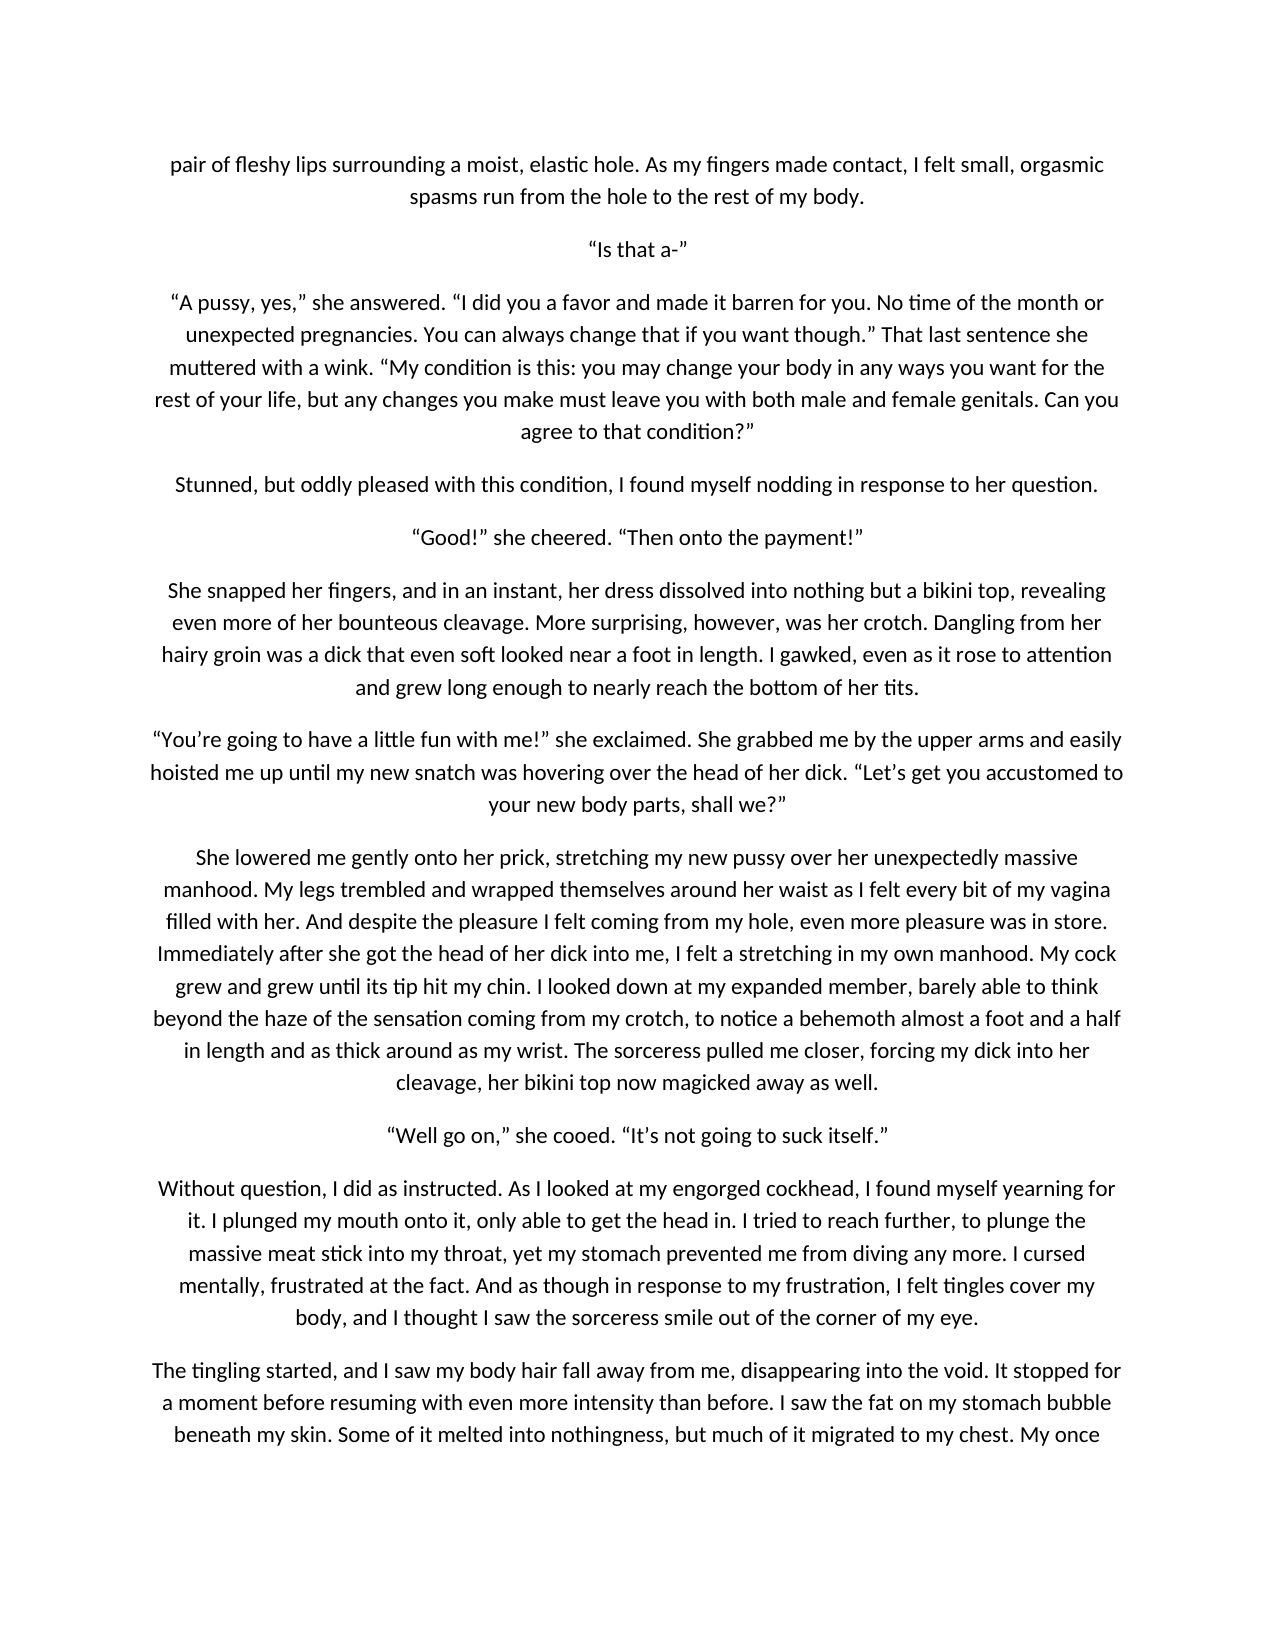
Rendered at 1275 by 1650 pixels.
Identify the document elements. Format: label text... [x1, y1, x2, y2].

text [150, 1356, 1125, 1448]
text She snapped her fingers, and in an instant, her dress dissolved into nothing but a bikini top, revealing even more of her bounteous cleavage. More surprising, however, was her crotch. Dangling from her hairy groin was a dick that even soft looked near a foot in length. I gawked, even as it rose to attention and grew long enough to nearly reach the bottom of her tits. [150, 576, 1125, 701]
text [150, 150, 1125, 210]
text She lowered me gently onto her prick, stretching my new pussy over her unexpectedly massive manhood. My legs trembled and wrapped themselves around her waist as I felt every bit of my vagina filled with her. And despite the pleasure I felt coming from my hole, even more pleasure was in store. Immediately after she got the head of her dick into me, I felt a stretching in my own manhood. My cock grew and grew until its tip hit my chin. I looked down at my expanded member, barely able to think beyond the haze of the sensation coming from my crotch, to notice a behemoth almost a foot and a half in length and as thick around as my wrist. The sorceress pulled me closer, forcing my dick into her cleavage, her bikini top now magicked away as well. [150, 843, 1125, 1096]
text “Is that a-” [150, 235, 1125, 263]
text “A pussy, yes,” she answered. “I did you a favor and made it barren for you. No time of the month or unexpected pregnancies. You can always change that if you want though.” That last sentence she muttered with a wink. “My condition is this: you may change your body in any ways you want for the rest of your life, but any changes you make must leave you with both male and female genitals. Can you agree to that condition?” [150, 288, 1125, 445]
text “Good!” she cheered. “Then onto the payment!” [150, 523, 1125, 551]
text Without question, I did as instructed. As I looked at my engorged cockhead, I found myself yearning for it. I plunged my mouth onto it, only able to get the head in. I tried to reach further, to plunge the massive meat stick into my throat, yet my stomach prevented me from diving any more. I cursed mentally, frustrated at the fact. And as though in response to my frustration, I felt tingles cover my body, and I thought I saw the sorceress smile out of the corner of my eye. [150, 1174, 1125, 1331]
text “You’re going to have a little fun with me!” she exclaimed. She grabbed me by the upper arms and easily hoisted me up until my new snatch was hovering over the head of her dick. “Let’s get you accustomed to your new body parts, shall we?” [150, 726, 1125, 818]
text “Well go on,” she cooed. “It’s not going to suck itself.” [150, 1121, 1125, 1149]
text Stunned, but oddly pleased with this condition, I found myself nodding in response to her question. [150, 470, 1125, 498]
